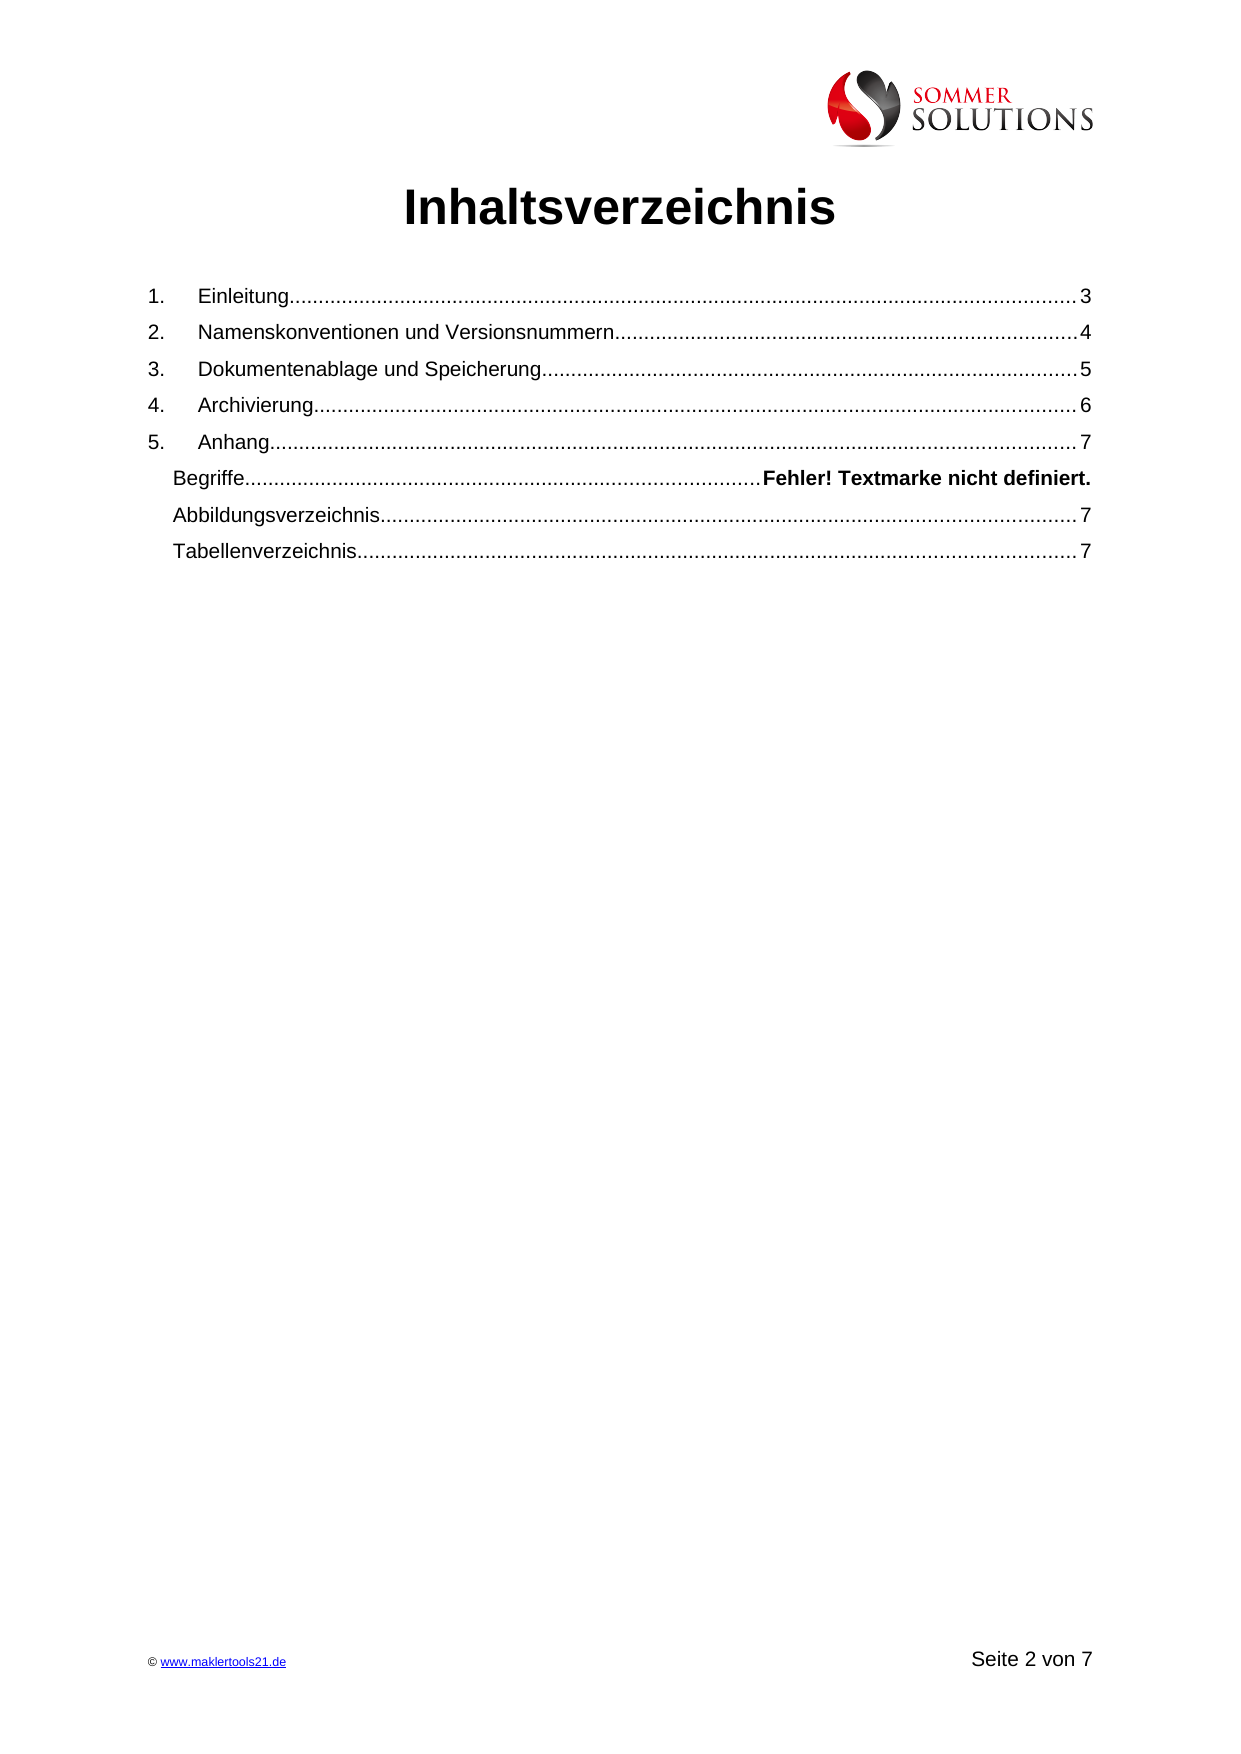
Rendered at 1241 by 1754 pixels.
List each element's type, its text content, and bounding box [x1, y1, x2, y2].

text 3. Dokumentenablage und Speicherung 5 [148, 357, 1092, 381]
text Begriffe Fehler! Textmarke nicht definiert. [173, 466, 1092, 490]
text 5. Anhang 7 [148, 429, 1092, 453]
text 4. Archivierung 6 [148, 393, 1092, 417]
text Tabellenverzeichnis 7 [173, 539, 1092, 563]
picture [826, 70, 1093, 147]
title Inhaltsverzeichnis [148, 177, 1092, 235]
text Abbildungsverzeichnis 7 [173, 502, 1092, 526]
text 1. Einleitung 3 [148, 284, 1092, 308]
text 2. Namenskonventionen und Versionsnummern 4 [148, 320, 1092, 344]
